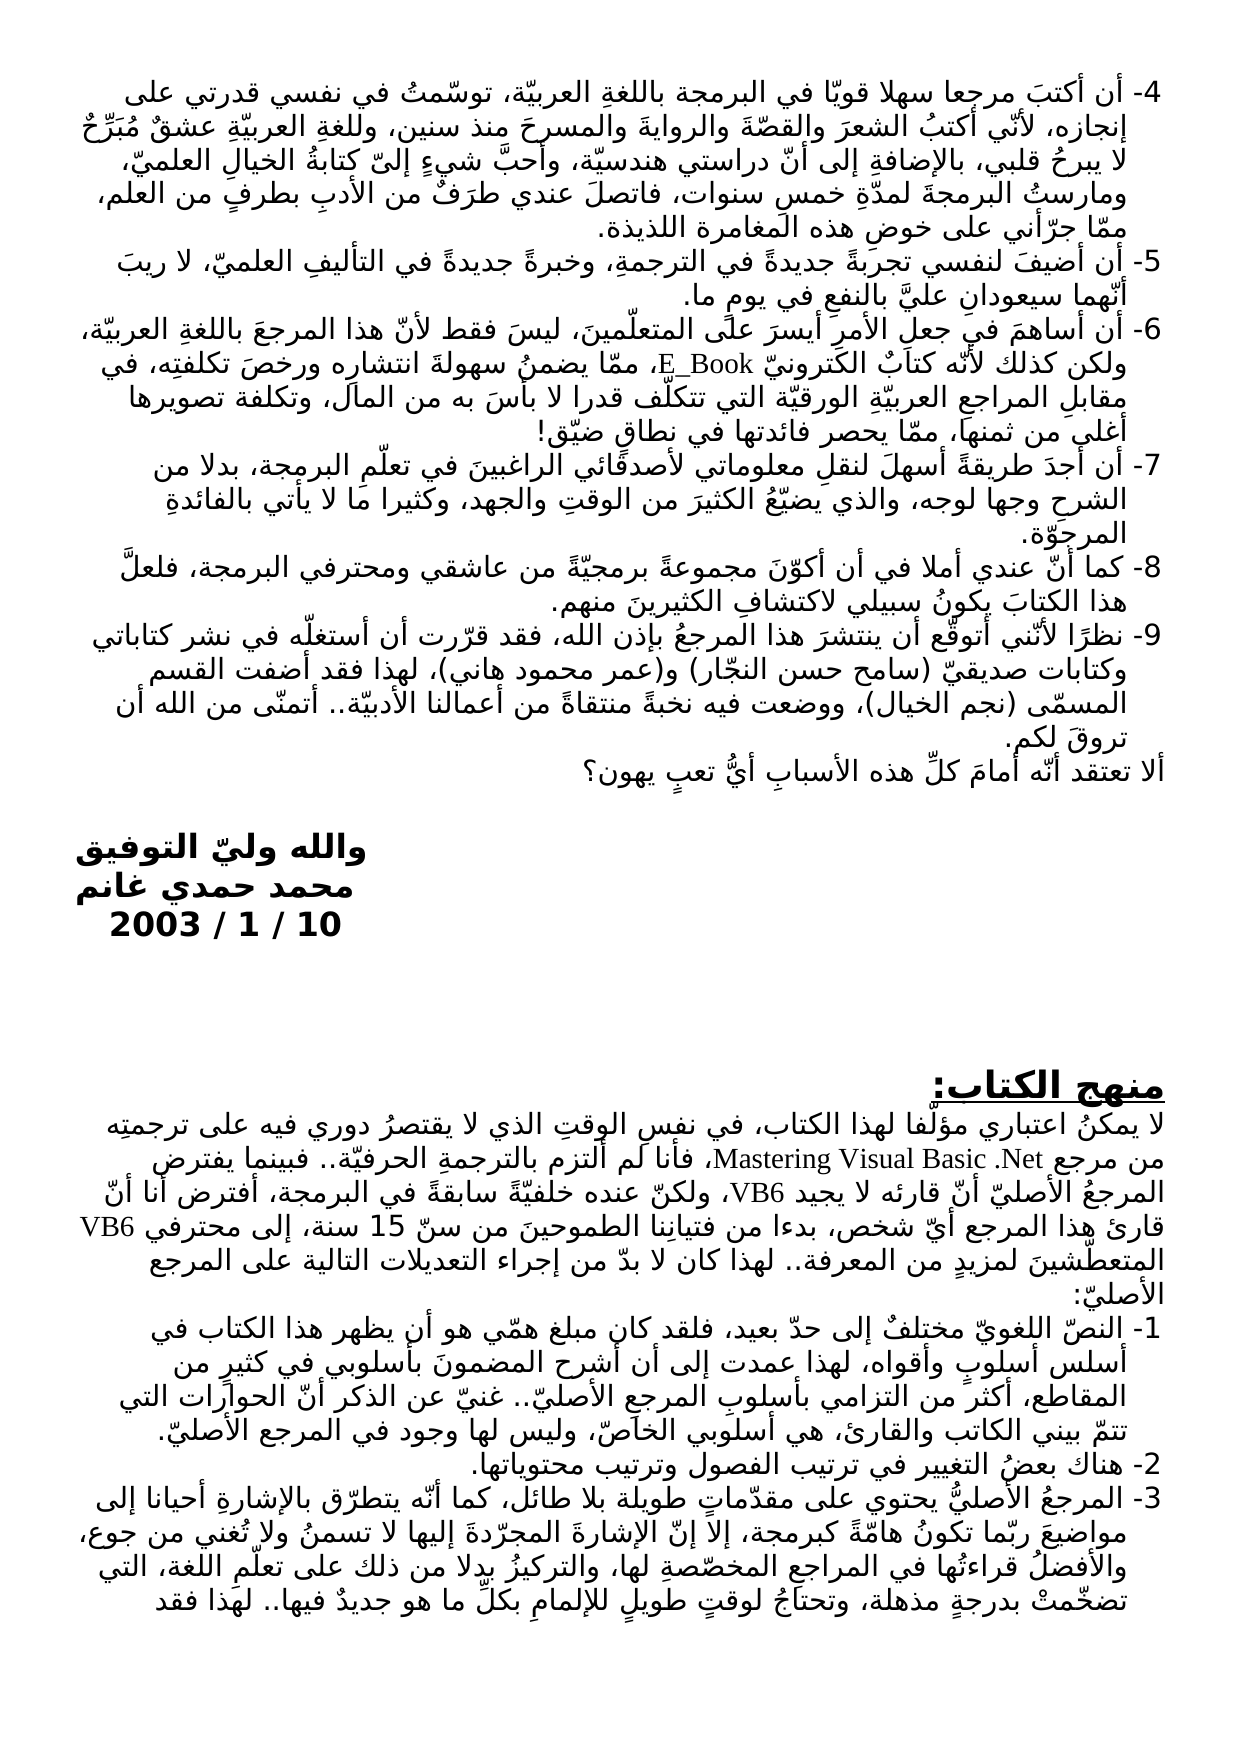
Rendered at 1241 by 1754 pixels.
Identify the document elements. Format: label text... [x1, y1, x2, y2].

text لا يمكنُ اعتباري مؤلّفا لهذا الكتاب، في نفسِ الوقتِ الذي لا يقتصرُ دوري فيه على ترجمتِه من مرجع Mastering Visual Basic .Net، فأنا لم ألتزم بالترجمةِ الحرفيّة.. فبينما يفترض المرجعُ الأصليّ أنّ قارئه لا يجيد VB6، ولكنّ عنده خلفيّةً سابقةً في البرمجة، أفترض أنا أنّ قارئ هذا المرجع أيّ شخص، بدءا من فتيانِنا الطموحينَ من سنّ 15 سنة، إلى محترفي VB6 المتعطّشينَ لمزيدٍ من المعرفة.. لهذا كان لا بدّ من إجراء التعديلات التالية على المرجع الأصليّ: [75, 1107, 1165, 1312]
text محمد حمدي غانم [75, 867, 1165, 906]
text 10 / 1 / 2003 [109, 906, 1165, 944]
text 7- أن أجدَ طريقةً أسهلَ لنقلِ معلوماتي لأصدقائي الراغبينَ في تعلّمِ البرمجة، بدلا من الشرحِ وجها لوجه، والذي يضيّعُ الكثيرَ من الوقتِ والجهد، وكثيرا ما لا يأتي بالفائدةِ المرجوّة. [75, 449, 1162, 551]
text ألا تعتقد أنّه أمامَ كلِّ هذه الأسبابِ أيُّ تعبٍ يهون؟ [75, 754, 1165, 788]
text 1- النصّ اللغويّ مختلفٌ إلى حدّ بعيد، فلقد كان مبلغ همّي هو أن يظهر هذا الكتاب في أسلس أسلوبٍ وأقواه، لهذا عمدت إلى أن أشرح المضمونَ بأسلوبي في كثيرٍ من المقاطع، أكثر من التزامي بأسلوبِ المرجعِ الأصليّ.. غنيّ عن الذكر أنّ الحوارات التي تتمّ بيني الكاتب والقارئ، هي أسلوبي الخاصّ، وليس لها وجود في المرجع الأصليّ. [75, 1312, 1162, 1447]
text 2- هناك بعضُ التغيير في ترتيب الفصول وترتيب محتوياتها. [75, 1447, 1162, 1481]
text 9- نظرًا لأنّني أتوقّع أن ينتشرَ هذا المرجعُ بإذن الله، فقد قرّرت أن أستغلّه في نشر كتاباتي وكتابات صديقيّ (سامح حسن النجّار) و(عمر محمود هاني)، لهذا فقد أضفت القسم المسمّى (نجم الخيال)، ووضعت فيه نخبةً منتقاةً من أعمالنا الأدبيّة.. أتمنّى من الله أن تروقَ لكم. [75, 618, 1162, 754]
text 6- أن أساهمَ في جعلِ الأمرِ أيسرَ على المتعلّمينَ، ليسَ فقط لأنّ هذا المرجعَ باللغةِ العربيّة، ولكن كذلك لأنّه كتابٌ الكترونيّ E_Book، ممّا يضمنُ سهولةَ انتشارِه ورخصَ تكلفتِه، في مقابلِ المراجعِ العربيّةِ الورقيّة التي تتكلّف قدرا لا بأسَ به من المال، وتكلفة تصويرها أغلى من ثمنها، ممّا يحصر فائدتها في نطاقٍ ضيّق! [75, 313, 1162, 449]
text والله وليّ التوفيق [75, 828, 1165, 867]
text منهج الكتاب: [75, 1064, 1165, 1107]
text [75, 1481, 1162, 1617]
text 8- كما أنّ عندي أملا في أن أكوّنَ مجموعةً برمجيّةً من عاشقي ومحترفي البرمجة، فلعلَّ هذا الكتابَ يكونُ سبيلي لاكتشافِ الكثيرينَ منهم. [75, 551, 1162, 618]
text 5- أن أضيفَ لنفسي تجربةً جديدةً في الترجمةِ، وخبرةً جديدةً في التأليفِ العلميّ، لا ريبَ أنّهما سيعودانِ عليَّ بالنفعِ في يومٍ ما. [75, 245, 1162, 313]
text 4- أن أكتبَ مرجعا سهلا قويّا في البرمجة باللغةِ العربيّة، توسّمتُ في نفسي قدرتي على إنجازه، لأنّي أكتبُ الشعرَ والقصّةَ والروايةَ والمسرحَ منذ سنين، وللغةِ العربيّةِ عشقٌ مُبَرِّحٌ لا يبرحُ قلبي، بالإضافةِ إلى أنّ دراستي هندسيّة، وأحبَّ شيءٍ إلىّ كتابةُ الخيالِ العلميّ، ومارستُ البرمجةَ لمدّةِ خمسِ سنوات، فاتصلَ عندي طرَفٌ من الأدبِ بطرفٍ من العلم، ممّا جرّأني على خوضِ هذه المغامرة اللذيذة. [75, 75, 1162, 245]
